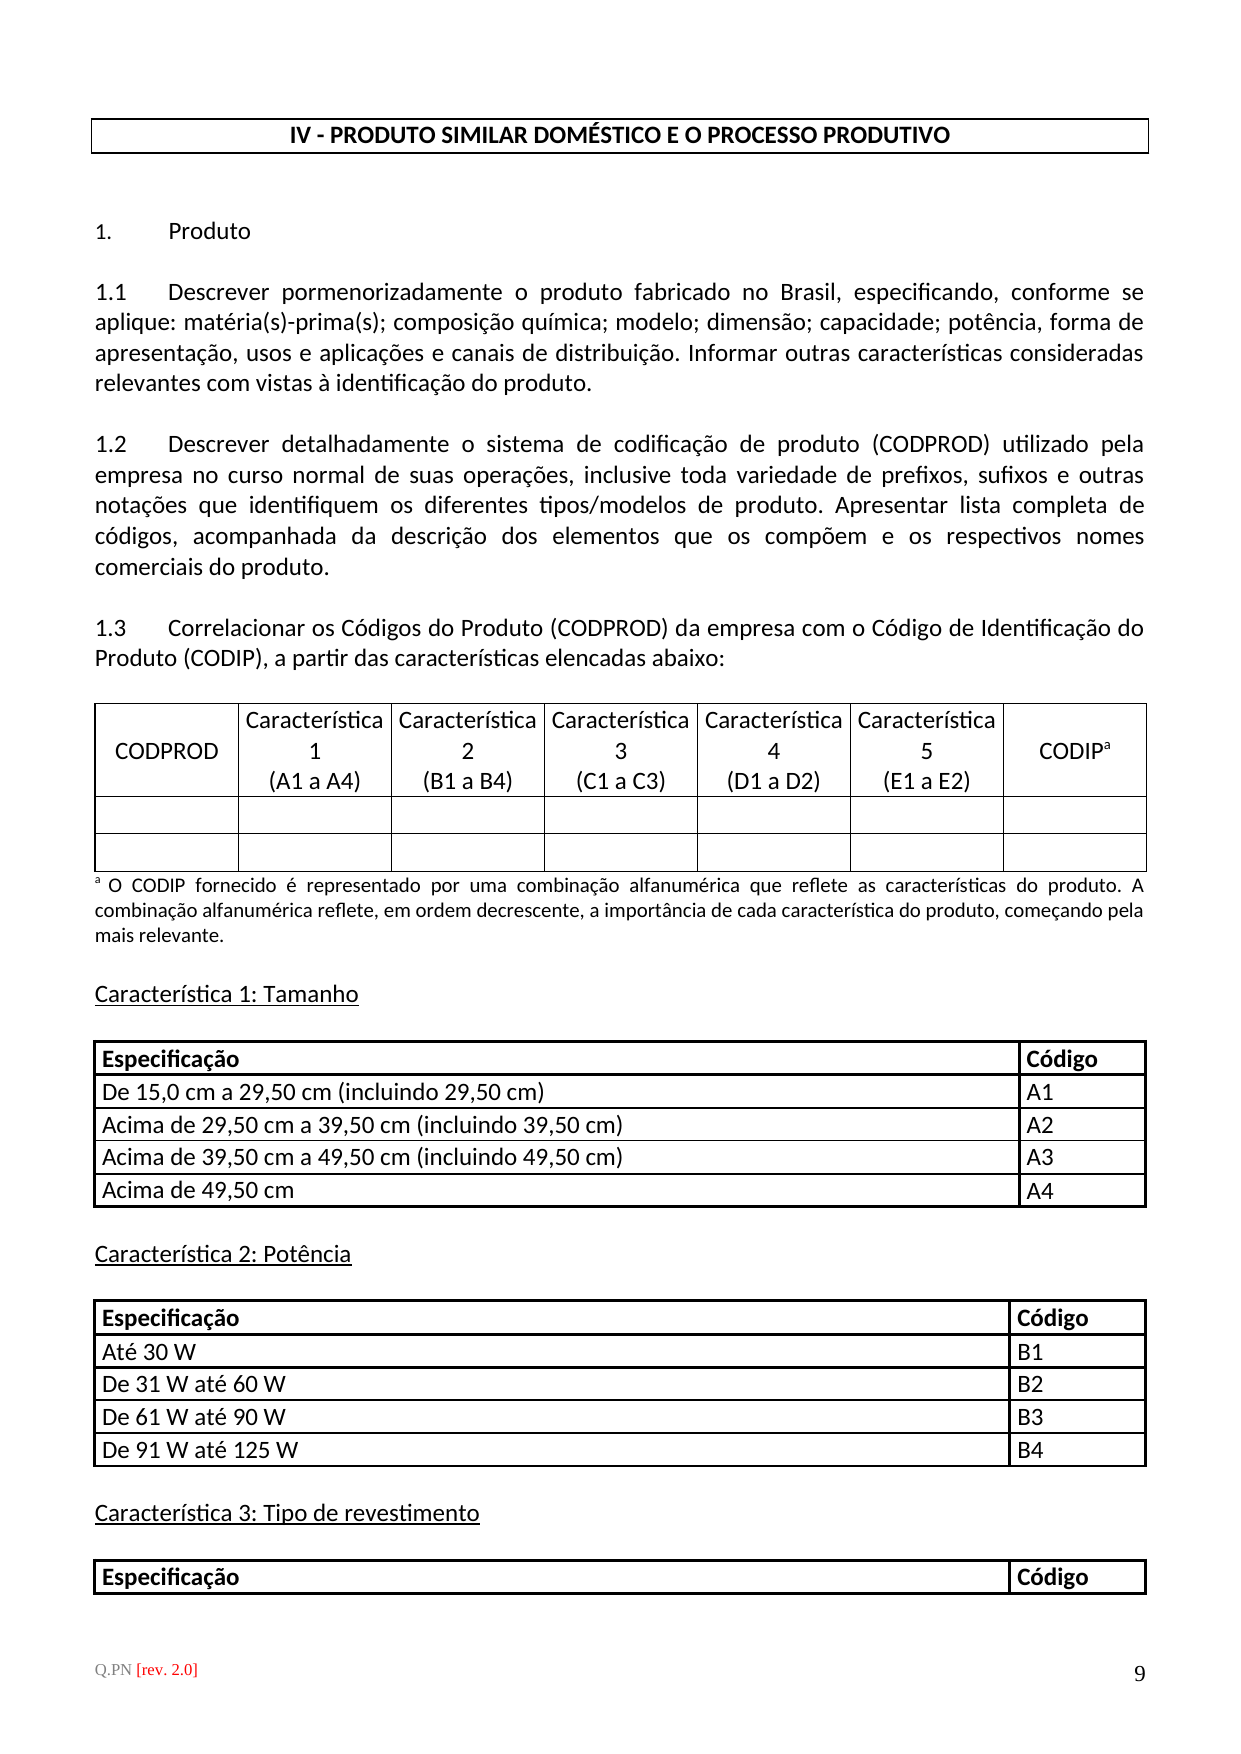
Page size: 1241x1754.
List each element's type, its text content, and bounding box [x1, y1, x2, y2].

table_header Código [1021, 1043, 1144, 1073]
table_cell [1004, 834, 1146, 871]
list Produto [94, 215, 1146, 245]
table_header Característica 2 (B1 a B4) [392, 704, 544, 796]
table_cell A3 [1021, 1141, 1144, 1173]
table_cell De 15,0 cm a 29,50 cm (incluindo 29,50 cm) [96, 1076, 1018, 1107]
subtitle IV - PRODUTO SIMILAR DOMÉSTICO E O PROCESSO PRODUTIVO [92, 120, 1148, 152]
table_header Especificação [96, 1043, 1018, 1073]
table_header Código [1011, 1302, 1144, 1333]
table_header Código [1011, 1562, 1144, 1592]
list Correlacionar os Códigos do Produto (CODPROD) da empresa com o Código de Identificação do Produto (CODIP), a partir das características elencadas abaixo: [94, 612, 1146, 673]
table_cell [239, 797, 391, 833]
table_cell [545, 797, 697, 833]
text Característica 3: Tipo de revestimento [94, 1497, 1166, 1528]
table_cell De 91 W até 125 W [96, 1434, 1008, 1465]
table_header CODPROD [96, 704, 238, 796]
table_cell B2 [1011, 1369, 1144, 1399]
table_cell A2 [1021, 1109, 1144, 1140]
table_cell [96, 797, 238, 833]
list Descrever pormenorizadamente o produto fabricado no Brasil, especificando, conforme se aplique: matéria(s)-prima(s); composição química; modelo; dimensão; capacidade; potência, forma de apresentação, usos e aplicações e canais de distribuição. Informar outras características consideradas relevantes com vistas à identificação do produto. [94, 276, 1146, 398]
table_cell [1004, 797, 1146, 833]
table_cell Acima de 49,50 cm [96, 1175, 1018, 1205]
table_header Característica 5 (E1 a E2) [851, 704, 1003, 796]
table_cell B1 [1011, 1336, 1144, 1366]
table_cell [545, 834, 697, 871]
table_header Característica 3 (C1 a C3) [545, 704, 697, 796]
table_cell [851, 797, 1003, 833]
table_cell Acima de 29,50 cm a 39,50 cm (incluindo 39,50 cm) [96, 1109, 1018, 1140]
table_cell Até 30 W [96, 1336, 1008, 1366]
text a O CODIP fornecido é representado por uma combinação alfanumérica que reflete as características do produto. A combinação alfanumérica reflete, em ordem decrescente, a importância de cada característica do produto, começando pela mais relevante. [94, 872, 1146, 948]
table_header CODIPa [1004, 704, 1146, 796]
table_cell Acima de 39,50 cm a 49,50 cm (incluindo 49,50 cm) [96, 1141, 1018, 1173]
table_cell [392, 797, 544, 833]
table_header Especificação [96, 1562, 1008, 1592]
table_cell A4 [1021, 1175, 1144, 1205]
text Característica 1: Tamanho [94, 979, 1166, 1009]
table_cell De 31 W até 60 W [96, 1369, 1008, 1399]
table_cell De 61 W até 90 W [96, 1401, 1008, 1432]
table_cell [698, 834, 850, 871]
table_cell [392, 834, 544, 871]
table_cell [698, 797, 850, 833]
table_cell B3 [1011, 1401, 1144, 1432]
table_header Característica 1 (A1 a A4) [239, 704, 391, 796]
list Descrever detalhadamente o sistema de codificação de produto (CODPROD) utilizado pela empresa no curso normal de suas operações, inclusive toda variedade de prefixos, sufixos e outras notações que identifiquem os diferentes tipos/modelos de produto. Apresentar lista completa de códigos, acompanhada da descrição dos elementos que os compõem e os respectivos nomes comerciais do produto. [94, 428, 1146, 581]
text Característica 2: Potência [94, 1238, 1166, 1268]
table_cell [96, 834, 238, 871]
table_cell [851, 834, 1003, 871]
table_cell A1 [1021, 1076, 1144, 1107]
table_cell [239, 834, 391, 871]
table_header Característica 4 (D1 a D2) [698, 704, 850, 796]
table_cell B4 [1011, 1434, 1144, 1465]
table_header Especificação [96, 1302, 1008, 1333]
